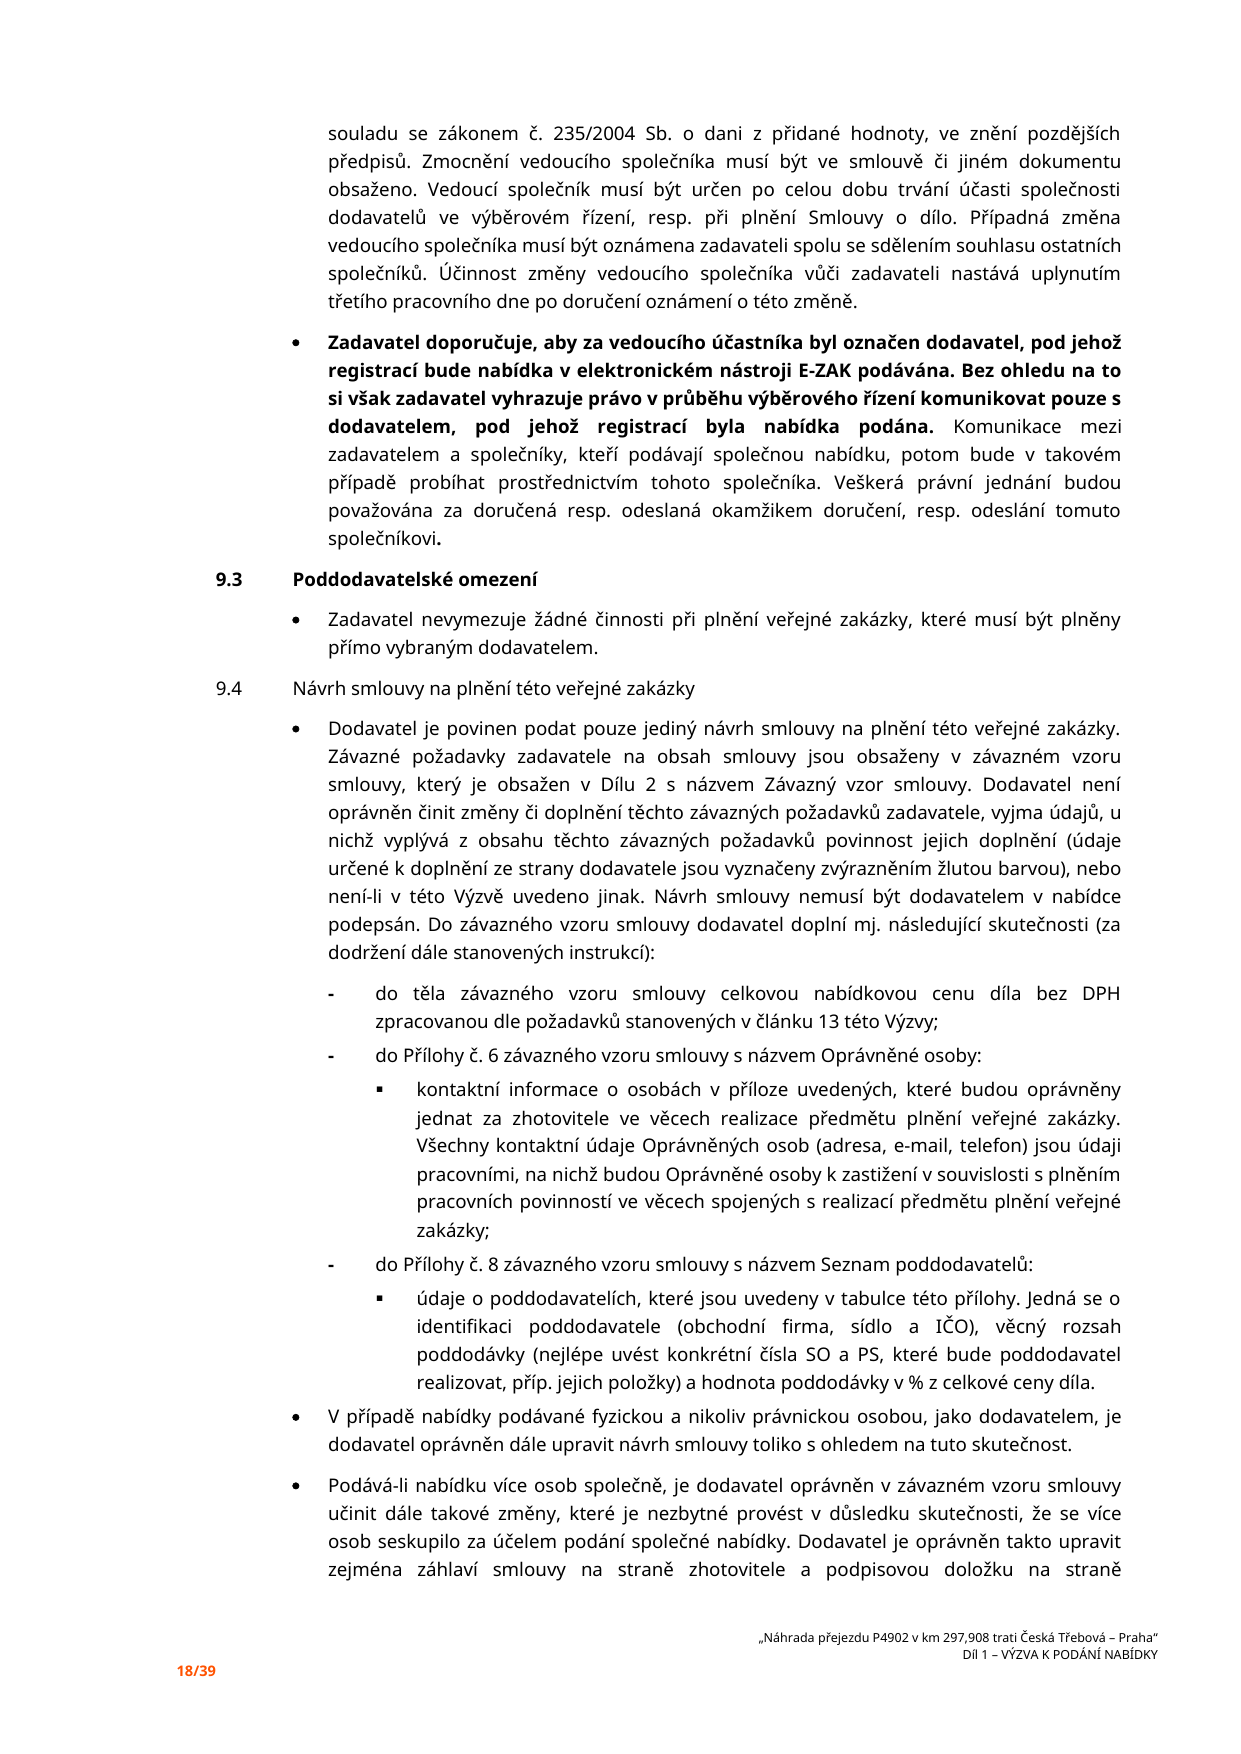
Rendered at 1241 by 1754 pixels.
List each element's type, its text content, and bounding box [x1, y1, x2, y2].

text Zadavatel doporučuje, aby za vedoucího účastníka byl označen dodavatel, pod jehož registrací bude nabídka v elektronickém nástroji E-ZAK podávána. Bez ohledu na to si však zadavatel vyhrazuje právo v průběhu výběrového řízení komunikovat pouze s dodavatelem, pod jehož registrací byla nabídka podána. Komunikace mezi zadavatelem a společníky, kteří podávají společnou nabídku, potom bude v takovém případě probíhat prostřednictvím tohoto společníka. Veškerá právní jednání budou považována za doručená resp. odeslaná okamžikem doručení, resp. odeslání tomuto společníkovi. [292, 329, 1122, 551]
text údaje o poddodavatelích, které jsou uvedeny v tabulce této přílohy. Jedná se o identifikaci poddodavatele (obchodní firma, sídlo a IČO), věcný rozsah poddodávky (nejlépe uvést konkrétní čísla SO a PS, které bude poddodavatel realizovat, příp. jejich položky) a hodnota poddodávky v % z celkové ceny díla. [375, 1285, 1122, 1395]
text Návrh smlouvy na plnění této veřejné zakázky [216, 675, 1122, 701]
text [292, 1472, 1122, 1582]
text Poddodavatelské omezení [216, 566, 1122, 591]
text Zadavatel nevymezuje žádné činnosti při plnění veřejné zakázky, které musí být plněny přímo vybraným dodavatelem. [292, 606, 1122, 660]
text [292, 121, 1122, 314]
text kontaktní informace o osobách v příloze uvedených, které budou oprávněny jednat za zhotovitele ve věcech realizace předmětu plnění veřejné zakázky. Všechny kontaktní údaje Oprávněných osob (adresa, e-mail, telefon) jsou údaji pracovními, na nichž budou Oprávněné osoby k zastižení v souvislosti s plněním pracovních povinností ve věcech spojených s realizací předmětu plnění veřejné zakázky; [375, 1077, 1122, 1242]
text do těla závazného vzoru smlouvy celkovou nabídkovou cenu díla bez DPH zpracovanou dle požadavků stanovených v článku 13 této Výzvy; [328, 980, 1122, 1034]
text V případě nabídky podávané fyzickou a nikoliv právnickou osobou, jako dodavatelem, je dodavatel oprávněn dále upravit návrh smlouvy toliko s ohledem na tuto skutečnost. [292, 1404, 1122, 1457]
text do Přílohy č. 6 závazného vzoru smlouvy s názvem Oprávněné osoby: [328, 1042, 1122, 1068]
text Dodavatel je povinen podat pouze jediný návrh smlouvy na plnění této veřejné zakázky. Závazné požadavky zadavatele na obsah smlouvy jsou obsaženy v závazném vzoru smlouvy, který je obsažen v Dílu 2 s názvem Závazný vzor smlouvy. Dodavatel není oprávněn činit změny či doplnění těchto závazných požadavků zadavatele, vyjma údajů, u nichž vyplývá z obsahu těchto závazných požadavků povinnost jejich doplnění (údaje určené k doplnění ze strany dodavatele jsou vyznačeny zvýrazněním žlutou barvou), nebo není-li v této Výzvě uvedeno jinak. Návrh smlouvy nemusí být dodavatelem v nabídce podepsán. Do závazného vzoru smlouvy dodavatel doplní mj. následující skutečnosti (za dodržení dále stanovených instrukcí): [292, 716, 1122, 965]
text do Přílohy č. 8 závazného vzoru smlouvy s názvem Seznam poddodavatelů: [328, 1251, 1122, 1277]
